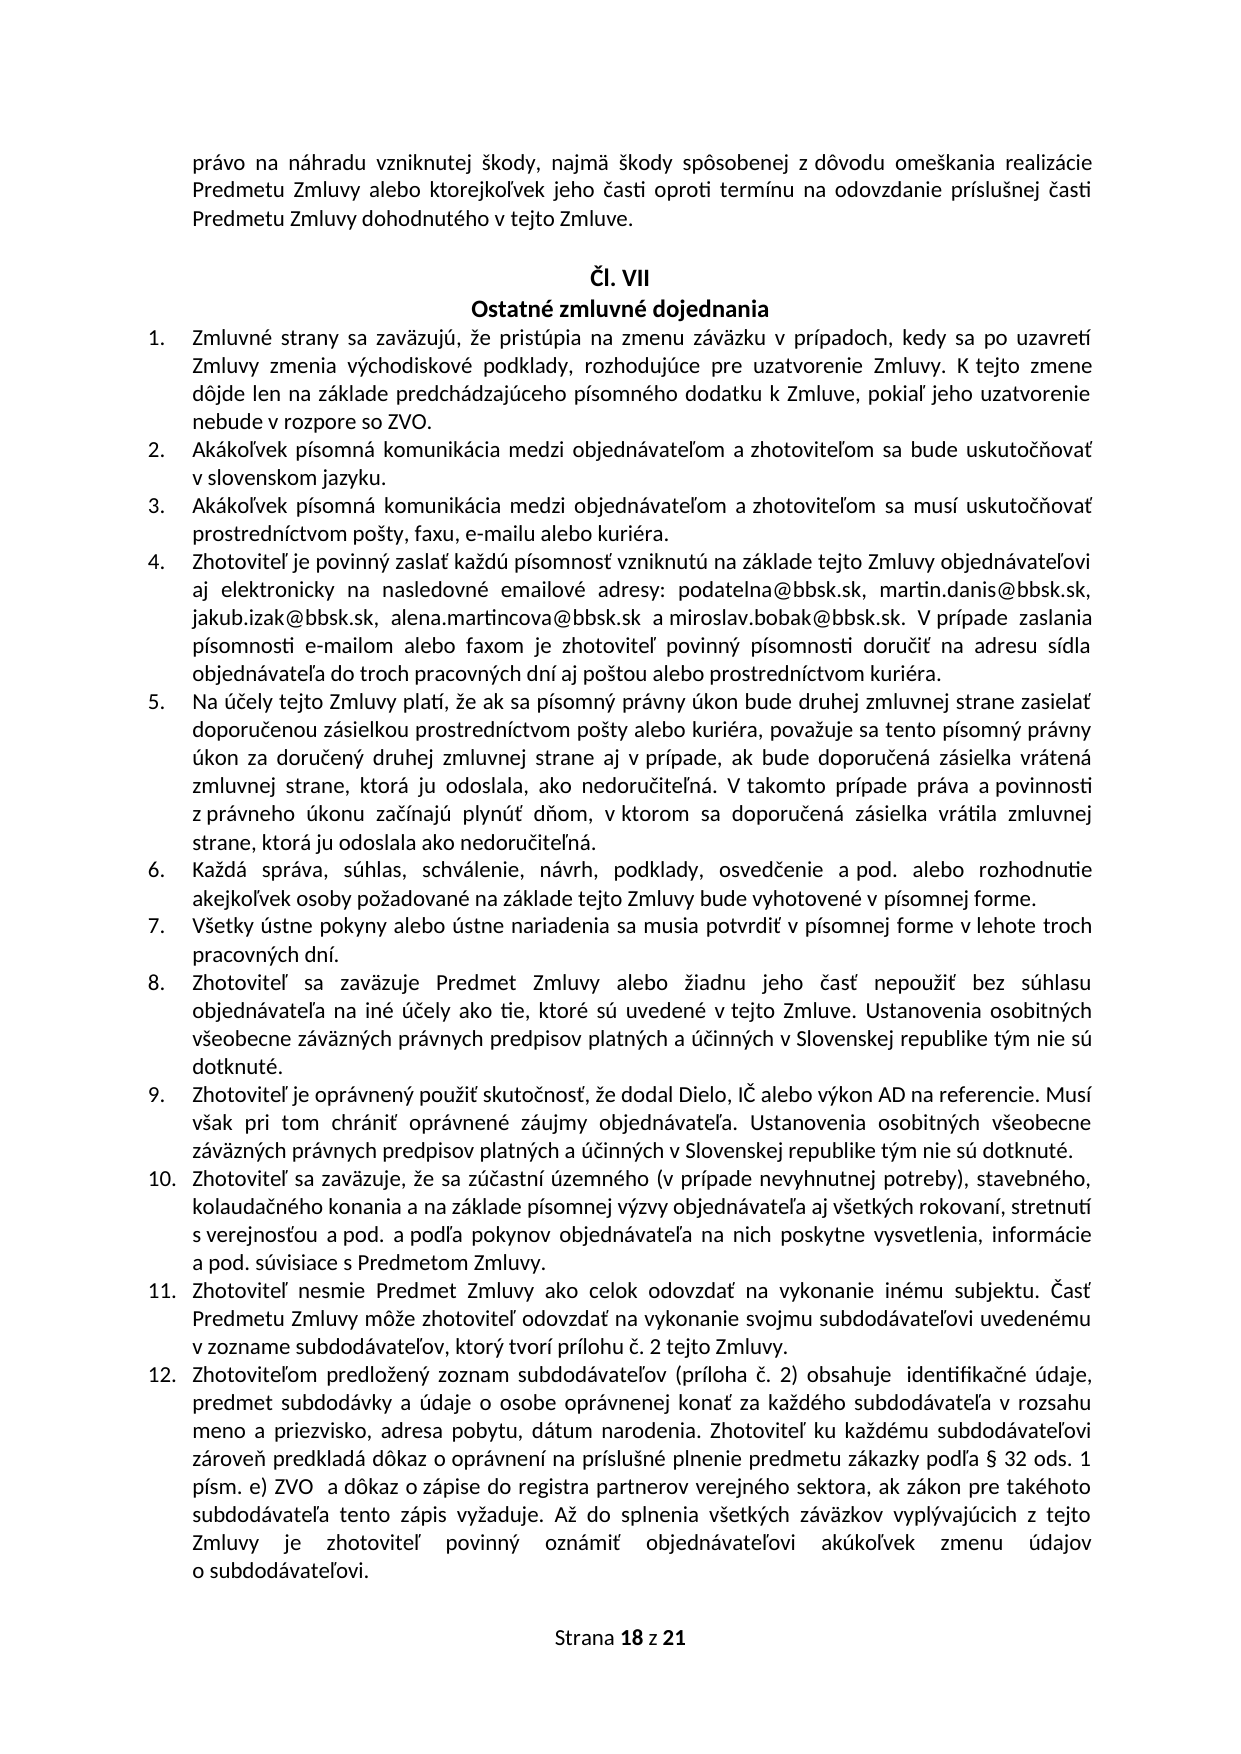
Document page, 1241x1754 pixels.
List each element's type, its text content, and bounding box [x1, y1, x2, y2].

list Zhotoviteľ je povinný zaslať každú písomnosť vzniknutú na základe tejto Zmluvy objednávateľovi aj elektronicky na nasledovné emailové adresy: podatelna@bbsk.sk, martin.danis@bbsk.sk, jakub.izak@bbsk.sk, alena.martincova@bbsk.sk a miroslav.bobak@bbsk.sk. V prípade zaslania písomnosti e-mailom alebo faxom je zhotoviteľ povinný písomnosti doručiť na adresu sídla objednávateľa do troch pracovných dní aj poštou alebo prostredníctvom kuriéra. [148, 547, 1093, 687]
list Každá správa, súhlas, schválenie, návrh, podklady, osvedčenie a pod. alebo rozhodnutie akejkoľvek osoby požadované na základe tejto Zmluvy bude vyhotovené v písomnej forme. [148, 856, 1093, 912]
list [148, 148, 1093, 232]
list Zhotoviteľ je oprávnený použiť skutočnosť, že dodal Dielo, IČ alebo výkon AD na referencie. Musí však pri tom chrániť oprávnené záujmy objednávateľa. Ustanovenia osobitných všeobecne záväzných právnych predpisov platných a účinných v Slovenskej republike tým nie sú dotknuté. [148, 1080, 1093, 1164]
list Na účely tejto Zmluvy platí, že ak sa písomný právny úkon bude druhej zmluvnej strane zasielať doporučenou zásielkou prostredníctvom pošty alebo kuriéra, považuje sa tento písomný právny úkon za doručený druhej zmluvnej strane aj v prípade, ak bude doporučená zásielka vrátená zmluvnej strane, ktorá ju odoslala, ako nedoručiteľná. V takomto prípade práva a povinnosti z právneho úkonu začínajú plynúť dňom, v ktorom sa doporučená zásielka vrátila zmluvnej strane, ktorá ju odoslala ako nedoručiteľná. [148, 687, 1093, 856]
list Zmluvné strany sa zaväzujú, že pristúpia na zmenu záväzku v prípadoch, kedy sa po uzavretí Zmluvy zmenia východiskové podklady, rozhodujúce pre uzatvorenie Zmluvy. K tejto zmene dôjde len na základe predchádzajúceho písomného dodatku k Zmluve, pokiaľ jeho uzatvorenie nebude v rozpore so ZVO. [148, 323, 1093, 435]
list Zhotoviteľ sa zaväzuje, že sa zúčastní územného (v prípade nevyhnutnej potreby), stavebného, kolaudačného konania a na základe písomnej výzvy objednávateľa aj všetkých rokovaní, stretnutí s verejnosťou a pod. a podľa pokynov objednávateľa na nich poskytne vysvetlenia, informácie a pod. súvisiace s Predmetom Zmluvy. [148, 1164, 1093, 1276]
list Akákoľvek písomná komunikácia medzi objednávateľom a zhotoviteľom sa bude uskutočňovať v slovenskom jazyku. [148, 435, 1093, 491]
text Ostatné zmluvné dojednania [148, 293, 1093, 323]
list Zhotoviteľ nesmie Predmet Zmluvy ako celok odovzdať na vykonanie inému subjektu. Časť Predmetu Zmluvy môže zhotoviteľ odovzdať na vykonanie svojmu subdodávateľovi uvedenému v zozname subdodávateľov, ktorý tvorí prílohu č. 2 tejto Zmluvy. [148, 1276, 1093, 1360]
list Akákoľvek písomná komunikácia medzi objednávateľom a zhotoviteľom sa musí uskutočňovať prostredníctvom pošty, faxu, e-mailu alebo kuriéra. [148, 491, 1093, 547]
list Zhotoviteľ sa zaväzuje Predmet Zmluvy alebo žiadnu jeho časť nepoužiť bez súhlasu objednávateľa na iné účely ako tie, ktoré sú uvedené v tejto Zmluve. Ustanovenia osobitných všeobecne záväzných právnych predpisov platných a účinných v Slovenskej republike tým nie sú dotknuté. [148, 968, 1093, 1080]
list Všetky ústne pokyny alebo ústne nariadenia sa musia potvrdiť v písomnej forme v lehote troch pracovných dní. [148, 912, 1093, 968]
list Zhotoviteľom predložený zoznam subdodávateľov (príloha č. 2) obsahuje identifikačné údaje, predmet subdodávky a údaje o osobe oprávnenej konať za každého subdodávateľa v rozsahu meno a priezvisko, adresa pobytu, dátum narodenia. Zhotoviteľ ku každému subdodávateľovi zároveň predkladá dôkaz o oprávnení na príslušné plnenie predmetu zákazky podľa § 32 ods. 1 písm. e) ZVO a dôkaz o zápise do registra partnerov verejného sektora, ak zákon pre takéhoto subdodávateľa tento zápis vyžaduje. Až do splnenia všetkých záväzkov vyplývajúcich z tejto Zmluvy je zhotoviteľ povinný oznámiť objednávateľovi akúkoľvek zmenu údajov o subdodávateľovi. [148, 1360, 1093, 1584]
text Čl. VII [148, 262, 1093, 293]
